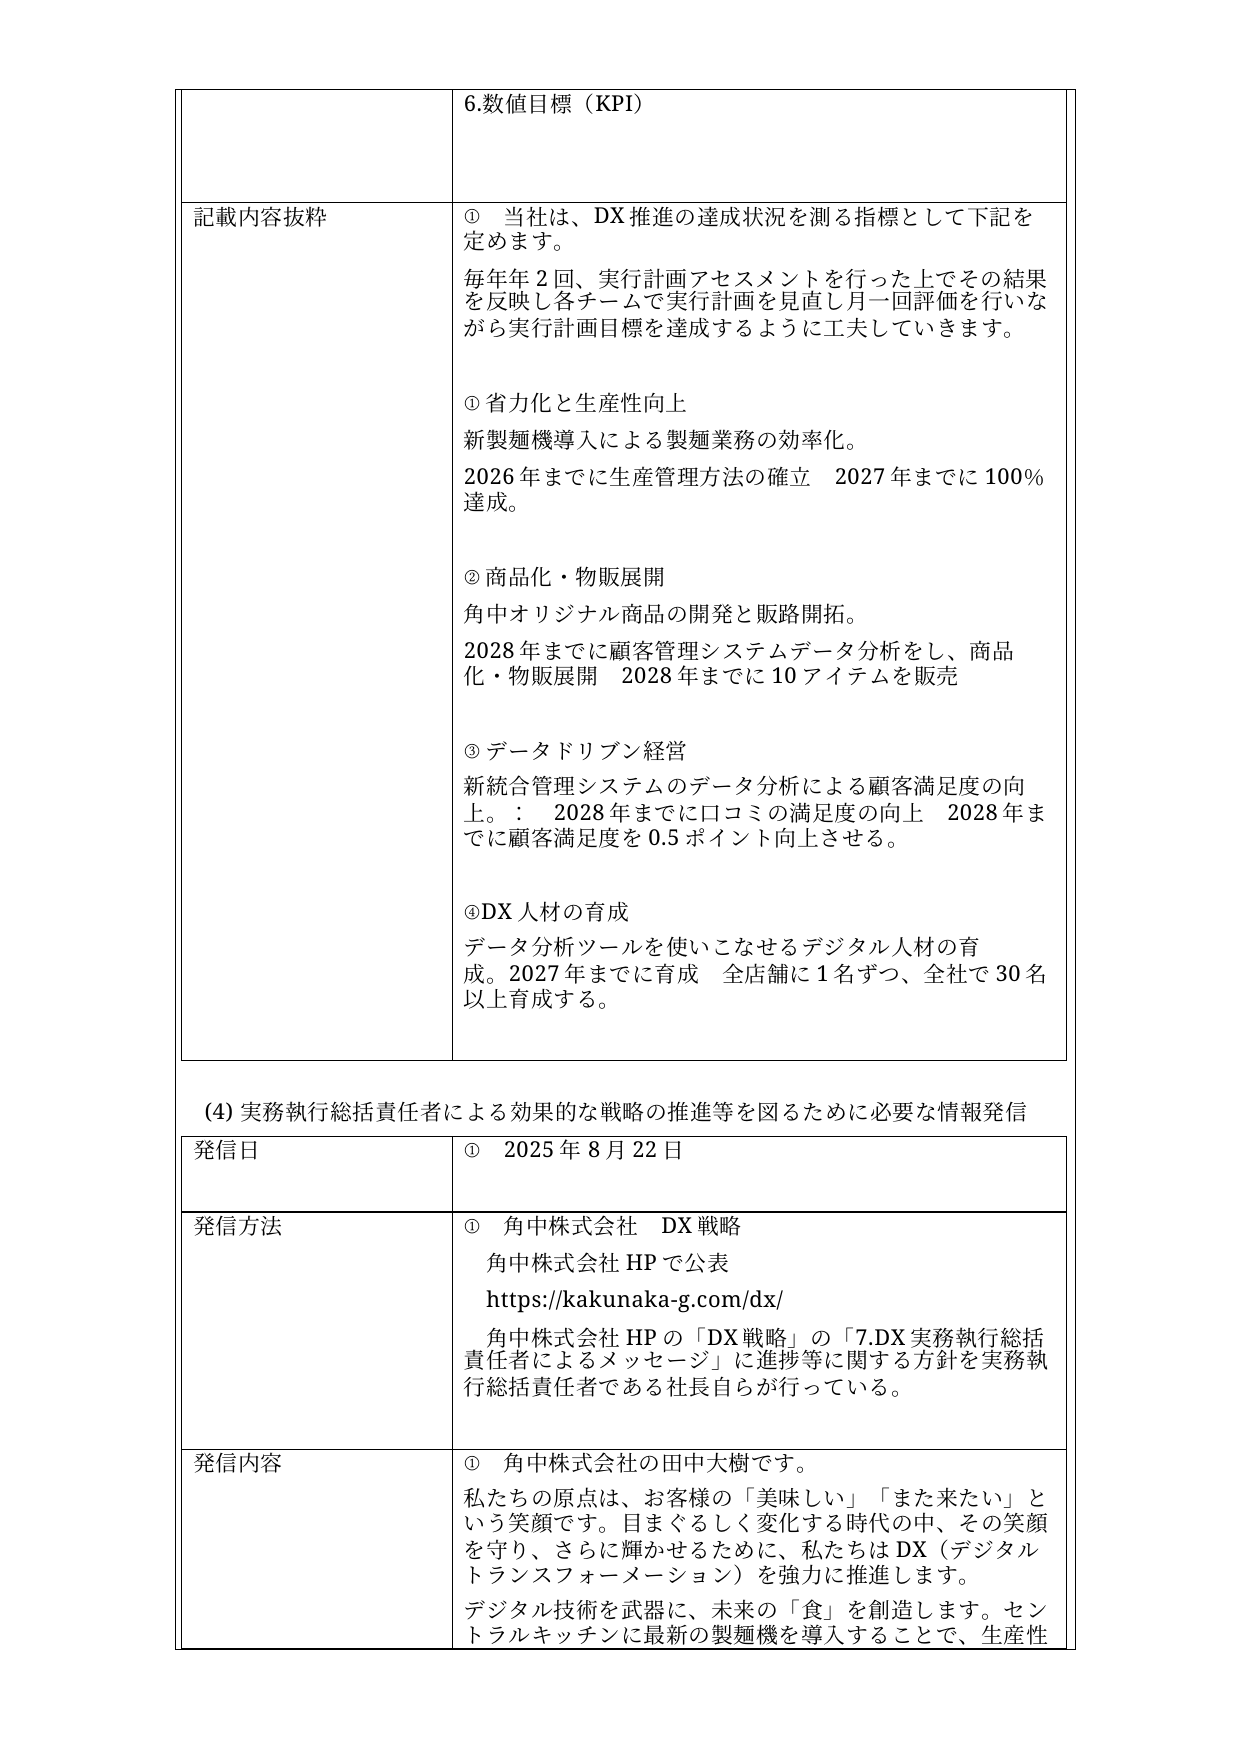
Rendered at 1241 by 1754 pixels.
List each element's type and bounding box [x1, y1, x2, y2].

table_cell [176, 90, 1075, 1649]
